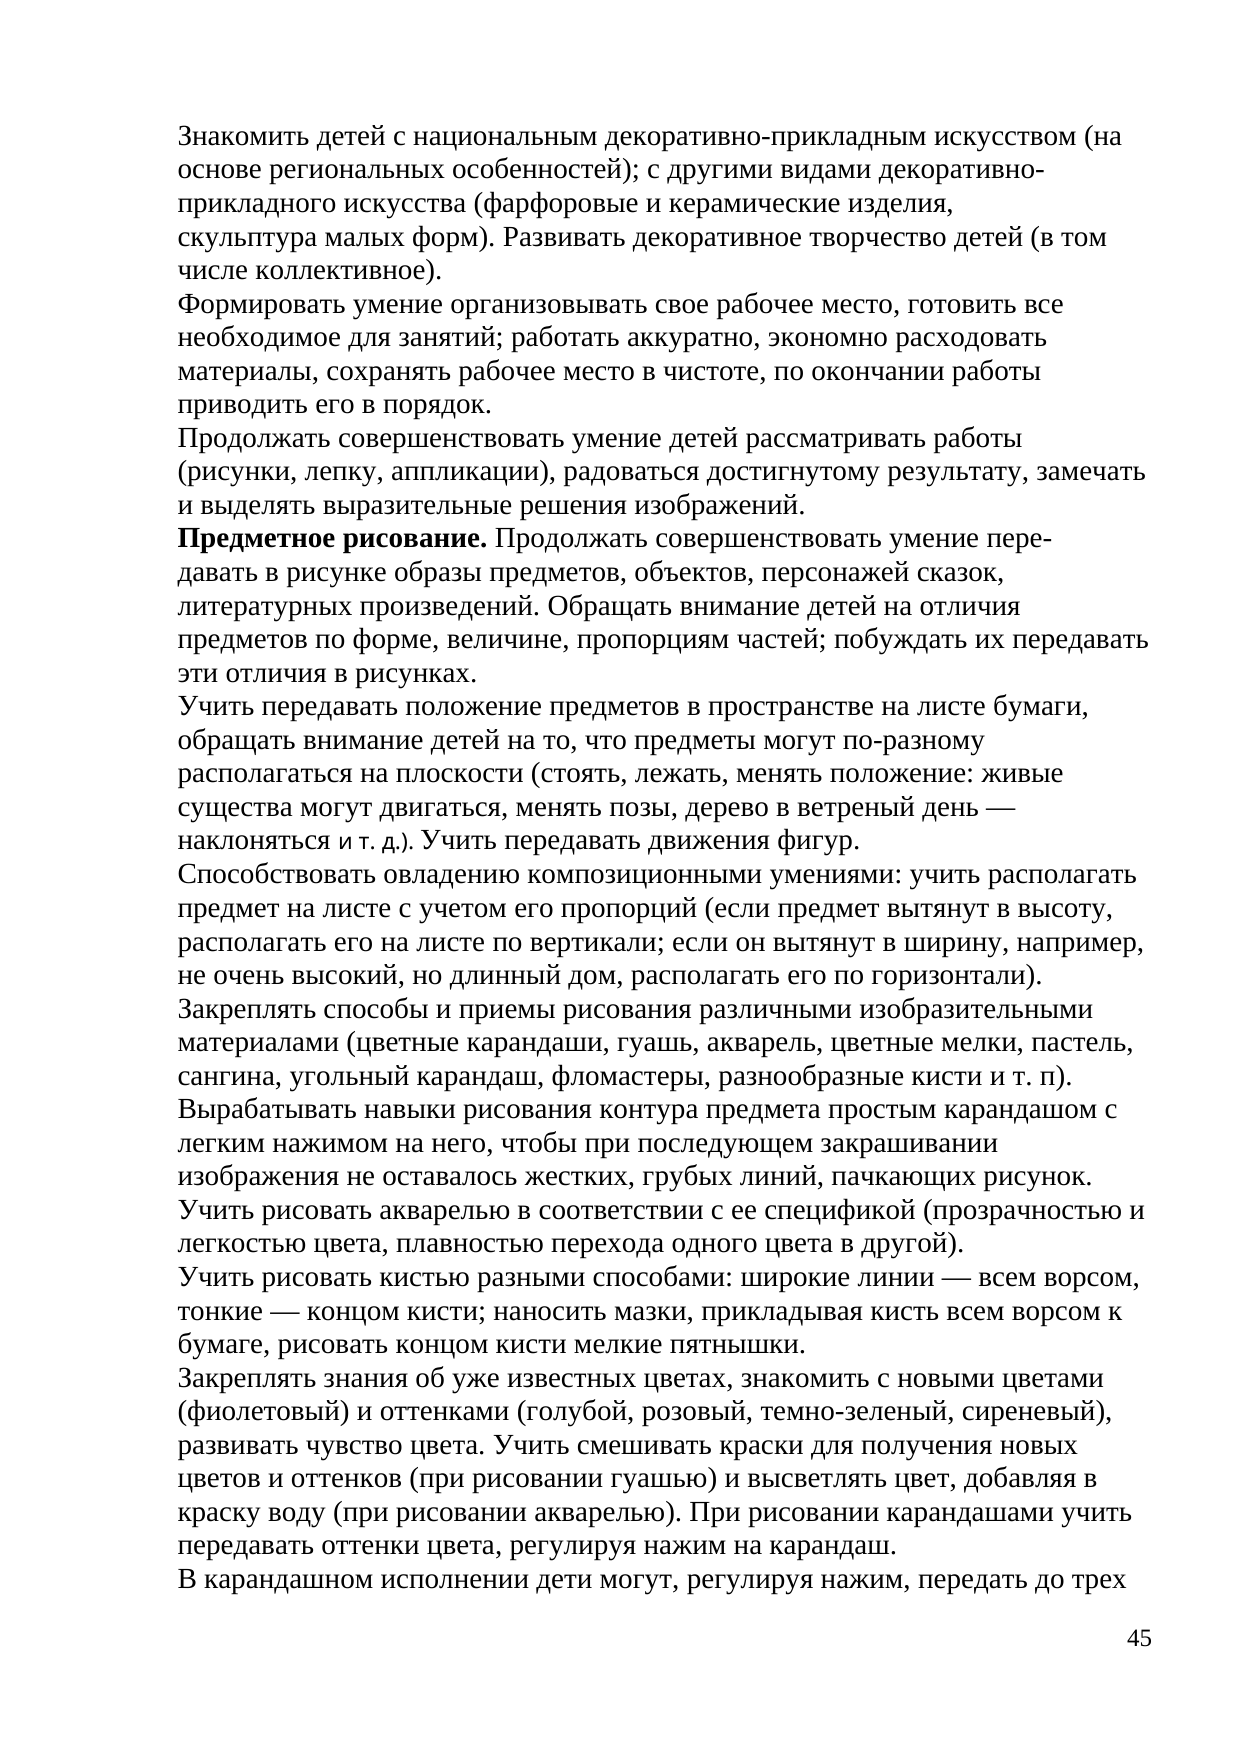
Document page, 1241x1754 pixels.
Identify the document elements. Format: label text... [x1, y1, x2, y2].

text Способствовать овладению композиционными умениями: учить располагать предмет на листе с учетом его пропорций (если предмет вытянут в высоту, располагать его на листе по вертикали; если он вытянут в ширину, например, не очень высокий, но длинный дом, располагать его по горизонтали). Закреплять способы и приемы рисования различными изобразительными материалами (цветные карандаши, гуашь, акварель, цветные мелки, пастель, сангина, угольный карандаш, фломастеры, разнообразные кисти и т. п). [177, 857, 1152, 1091]
text (рисунки, лепку, аппликации), радоваться достигнутому результату, замечать и выделять выразительные решения изображений. [177, 453, 1152, 521]
text Вырабатывать навыки рисования контура предмета простым карандашом с легким нажимом на него, чтобы при последующем закрашивании изображения не оставалось жестких, грубых линий, пачкающих рисунок. [177, 1091, 1152, 1192]
text Предметное рисование. Продолжать совершенствовать умение пере- [177, 521, 1152, 554]
text материалы, сохранять рабочее место в чистоте, по окончании работы приводить его в порядок. [177, 353, 1152, 420]
text Знакомить детей с национальным декоративно-прикладным искусством (на основе региональных особенностей); с другими видами декоративно-прикладного искусства (фарфоровые и керамические изделия, [177, 118, 1152, 219]
text Формировать умение организовывать свое рабочее место, готовить все необходимое для занятий; работать аккуратно, экономно расходовать [177, 286, 1152, 353]
text Закреплять знания об уже известных цветах, знакомить с новыми цветами (фиолетовый) и оттенками (голубой, розовый, темно-зеленый, сиреневый), развивать чувство цвета. Учить смешивать краски для получения новых цветов и оттенков (при рисовании гуашью) и высветлять цвет, добавляя в краску воду (при рисовании акварелью). При рисовании карандашами учить передавать оттенки цвета, регулируя нажим на карандаш. [177, 1360, 1152, 1561]
text числе коллективное). [177, 252, 1152, 286]
text Учить рисовать кистью разными способами: широкие линии — всем ворсом, тонкие — концом кисти; наносить мазки, прикладывая кисть всем ворсом к бумаге, рисовать концом кисти мелкие пятнышки. [177, 1259, 1152, 1360]
text давать в рисунке образы предметов, объектов, персонажей сказок, литературных произведений. Обращать внимание детей на отличия предметов по форме, величине, пропорциям частей; побуждать их передавать эти отличия в рисунках. [177, 554, 1152, 688]
text В карандашном исполнении дети могут, регулируя нажим, передать до трех [177, 1561, 1152, 1594]
text Учить рисовать акварелью в соответствии с ее спецификой (прозрачностью и легкостью цвета, плавностью перехода одного цвета в другой). [177, 1192, 1152, 1259]
text Учить передавать положение предметов в пространстве на листе бумаги, обращать внимание детей на то, что предметы могут по-разному располагаться на плоскости (стоять, лежать, менять положение: живые существа могут двигаться, менять позы, дерево в ветреный день — наклоняться и т. д.). Учить передавать движения фигур. [177, 688, 1152, 857]
text скульптура малых форм). Развивать декоративное творчество детей (в том [177, 219, 1152, 252]
text Продолжать совершенствовать умение детей рассматривать работы [177, 420, 1152, 453]
